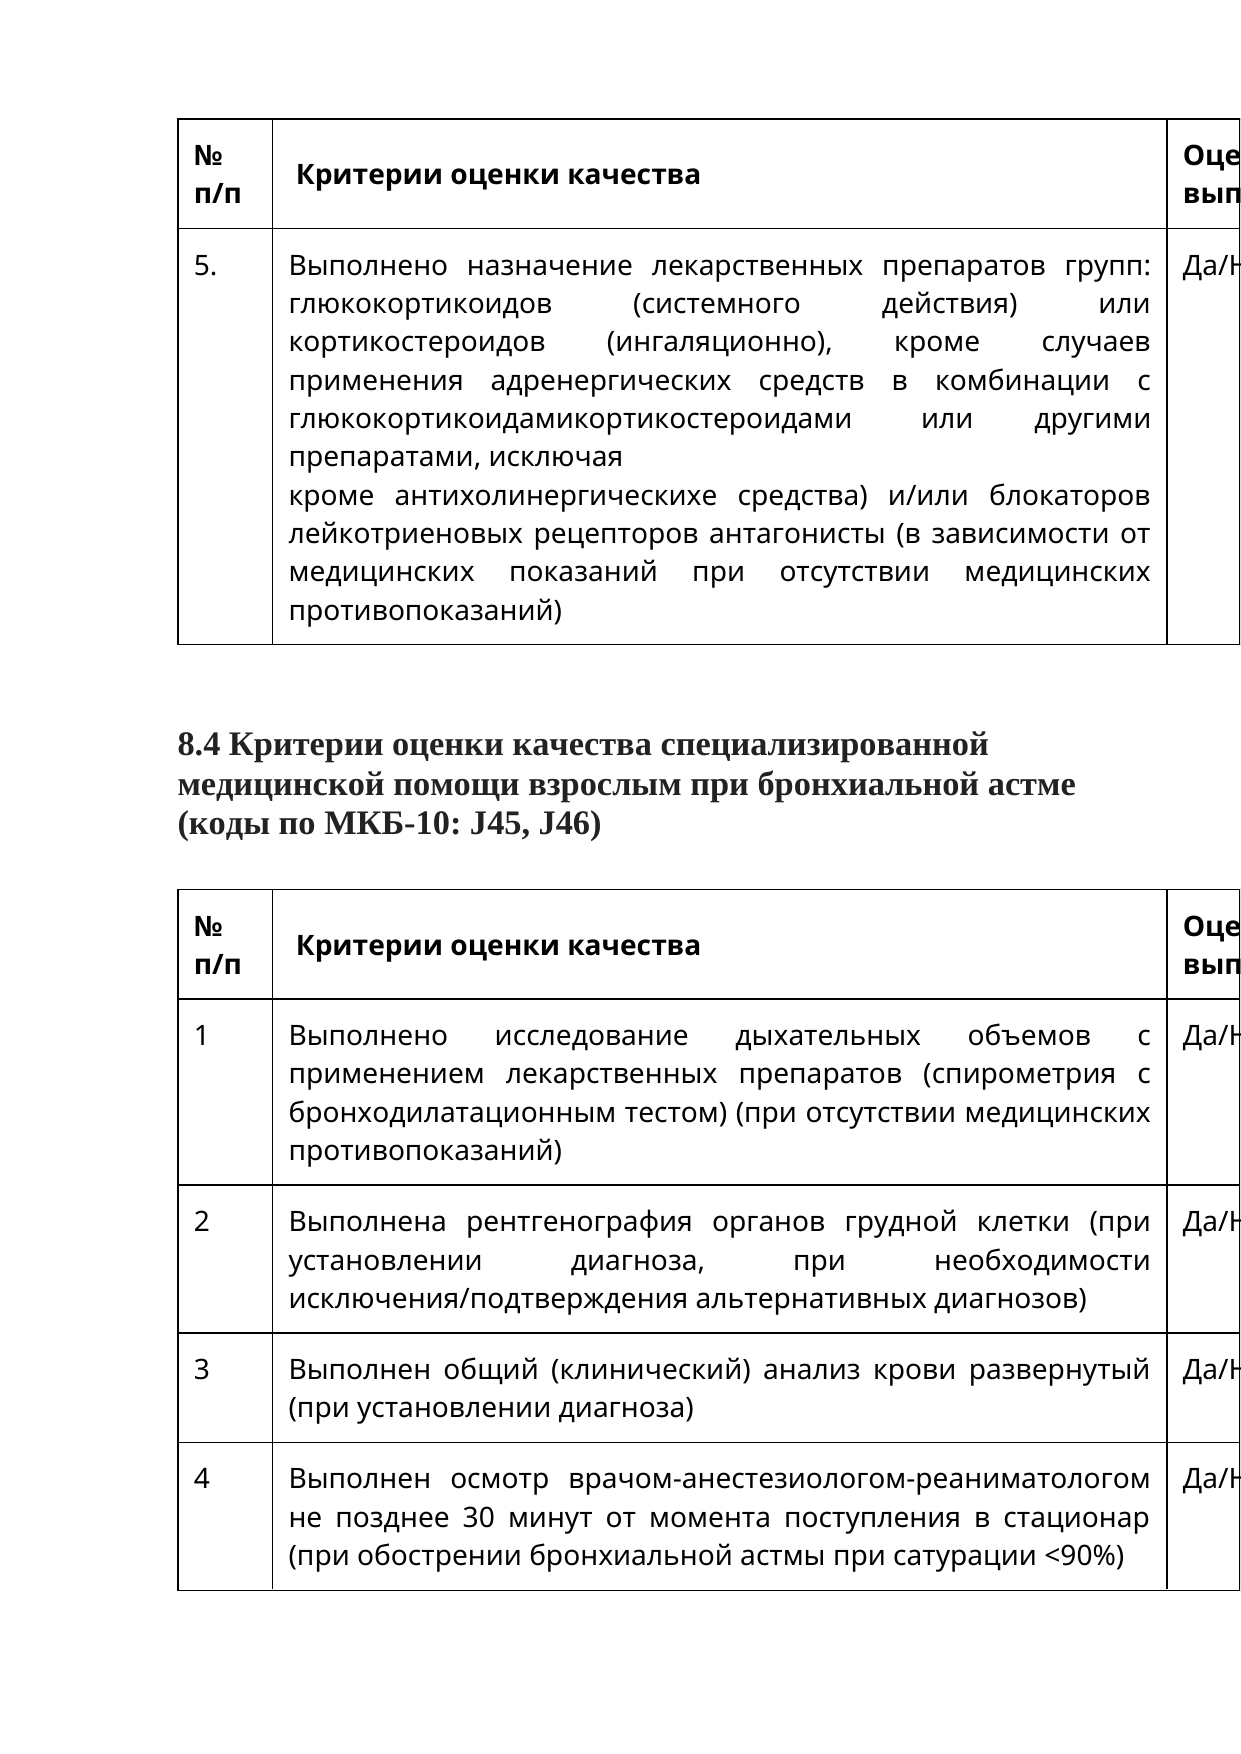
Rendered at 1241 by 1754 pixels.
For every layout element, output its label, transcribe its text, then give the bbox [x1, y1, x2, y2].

table_cell 1 [179, 1000, 272, 1184]
table_cell 2 [179, 1186, 272, 1332]
table_cell 5. [179, 229, 272, 644]
table_cell Да/Нет [1168, 229, 1239, 644]
table_cell Выполнен осмотр врачом-анестезиологом-реаниматологом не позднее 30 минут от момента поступления в стационар (при обострении бронхиальной астмы при сатурации <90%) [273, 1443, 1166, 1589]
table_cell Выполнено назначение лекарственных препаратов групп: глюкокортикоидов (системного действия) или кортикостероидов (ингаляционно), кроме случаев применения адренергических средств в комбинации с глюкокортикоидамикортикостероидами или другими препаратами, исключая кроме антихолинергическихе средства) и/или блокаторов лейкотриеновых рецепторов антагонисты (в зависимости от медицинских показаний при отсутствии медицинских противопоказаний) [273, 229, 1166, 644]
table_cell Да/Нет [1168, 1000, 1239, 1184]
table_cell 3 [179, 1334, 272, 1442]
table_header Критерии оценки качества [273, 890, 1166, 998]
table_header Оценка выполнения [1168, 890, 1239, 998]
table_cell Да/Нет [1168, 1186, 1239, 1332]
table_cell Выполнено исследование дыхательных объемов с применением лекарственных препаратов (спирометрия с бронходилатационным тестом) (при отсутствии медицинских противопоказаний) [273, 1000, 1166, 1184]
table_header № п/п [179, 120, 272, 228]
table_cell Да/Нет [1168, 1443, 1239, 1589]
table_cell 4 [179, 1443, 272, 1589]
table_header № п/п [179, 890, 272, 998]
table_cell Да/Нет [1168, 1334, 1239, 1442]
text 8.4 Критерии оценки качества специализированной медицинской помощи взрослым при бронхиальной астме (коды по МКБ-10: J45, J46) [177, 723, 1152, 842]
table_header Критерии оценки качества [273, 120, 1166, 228]
table_cell Выполнена рентгенография органов грудной клетки (при установлении диагноза, при необходимости исключения/подтверждения альтернативных диагнозов) [273, 1186, 1166, 1332]
table_header Оценка выполнения [1168, 120, 1239, 228]
table_cell Выполнен общий (клинический) анализ крови развернутый (при установлении диагноза) [273, 1334, 1166, 1442]
